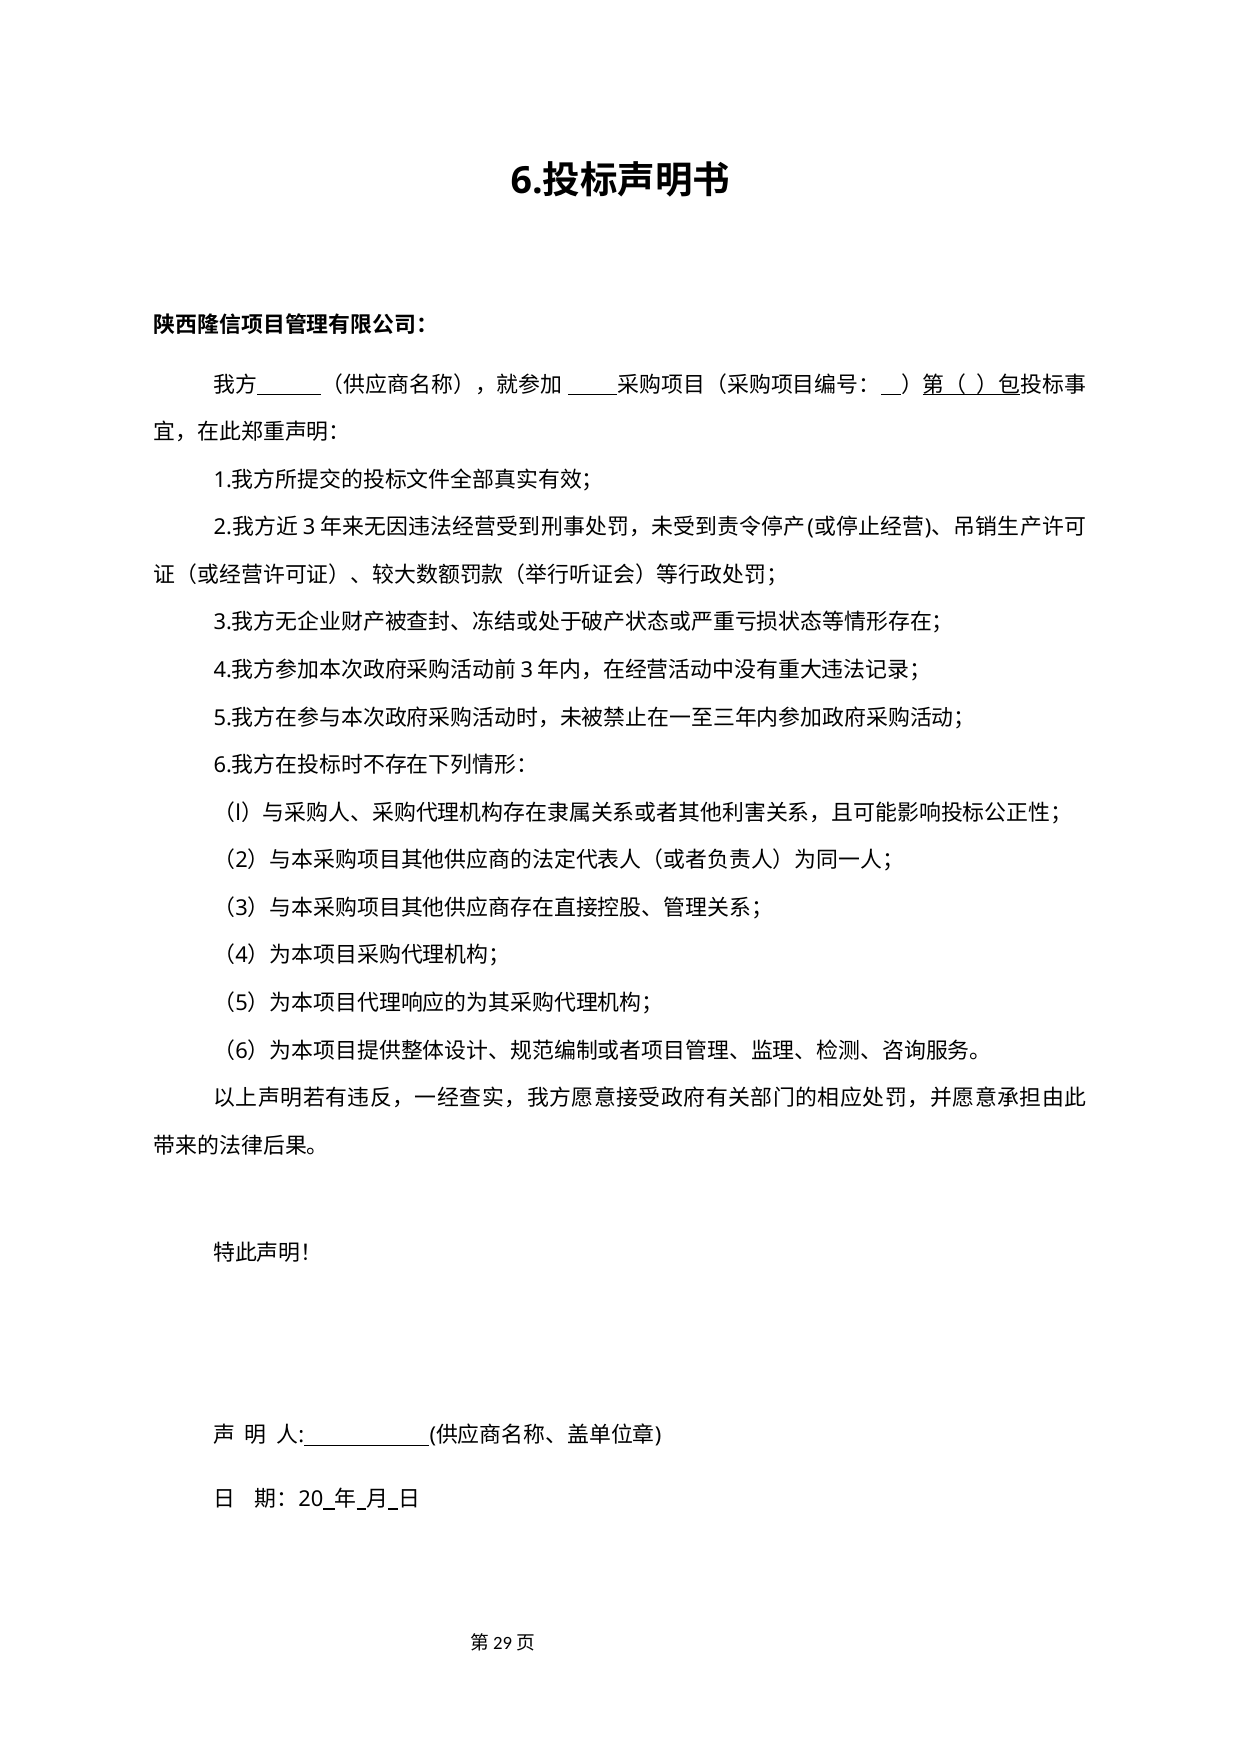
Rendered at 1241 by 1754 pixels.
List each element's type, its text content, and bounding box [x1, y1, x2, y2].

text （3）与本采购项目其他供应商存在直接控股、管理关系； [153, 890, 1087, 922]
text 我方 （供应商名称），就参加 采购项目（采购项目编号： ）第（ ）包投标事宜，在此郑重声明： [153, 367, 1087, 446]
text （5）为本项目代理响应的为其采购代理机构； [153, 985, 1087, 1017]
text （4）为本项目采购代理机构； [153, 937, 1087, 969]
text （6）为本项目提供整体设计、规范编制或者项目管理、监理、检测、咨询服务。 [153, 1033, 1087, 1064]
text （2）与本采购项目其他供应商的法定代表人（或者负责人）为同一人； [153, 842, 1087, 874]
text （l）与采购人、采购代理机构存在隶属关系或者其他利害关系，且可能影响投标公正性； [153, 795, 1087, 826]
text 6.我方在投标时不存在下列情形： [153, 747, 1087, 779]
text 声 明 人: (供应商名称、盖单位章) [153, 1417, 1087, 1449]
text 5.我方在参与本次政府采购活动时，未被禁止在一至三年内参加政府采购活动； [153, 699, 1087, 731]
text 3.我方无企业财产被查封、冻结或处于破产状态或严重亏损状态等情形存在； [153, 604, 1087, 636]
text 6.投标声明书 [153, 150, 1087, 204]
text 2.我方近3年来无因违法经营受到刑事处罚，未受到责令停产(或停止经营)、吊销生产许可证（或经营许可证）、较大数额罚款（举行听证会）等行政处罚； [153, 509, 1087, 588]
text 特此声明！ [153, 1235, 1087, 1267]
text 4.我方参加本次政府采购活动前3年内，在经营活动中没有重大违法记录； [153, 652, 1087, 684]
text 日 期：20 年 月 日 [153, 1481, 1087, 1513]
text 陕西隆信项目管理有限公司： [153, 307, 1087, 338]
text 1.我方所提交的投标文件全部真实有效； [153, 462, 1087, 493]
text 以上声明若有违反，一经查实，我方愿意接受政府有关部门的相应处罚，并愿意承担由此带来的法律后果。 [153, 1080, 1087, 1159]
